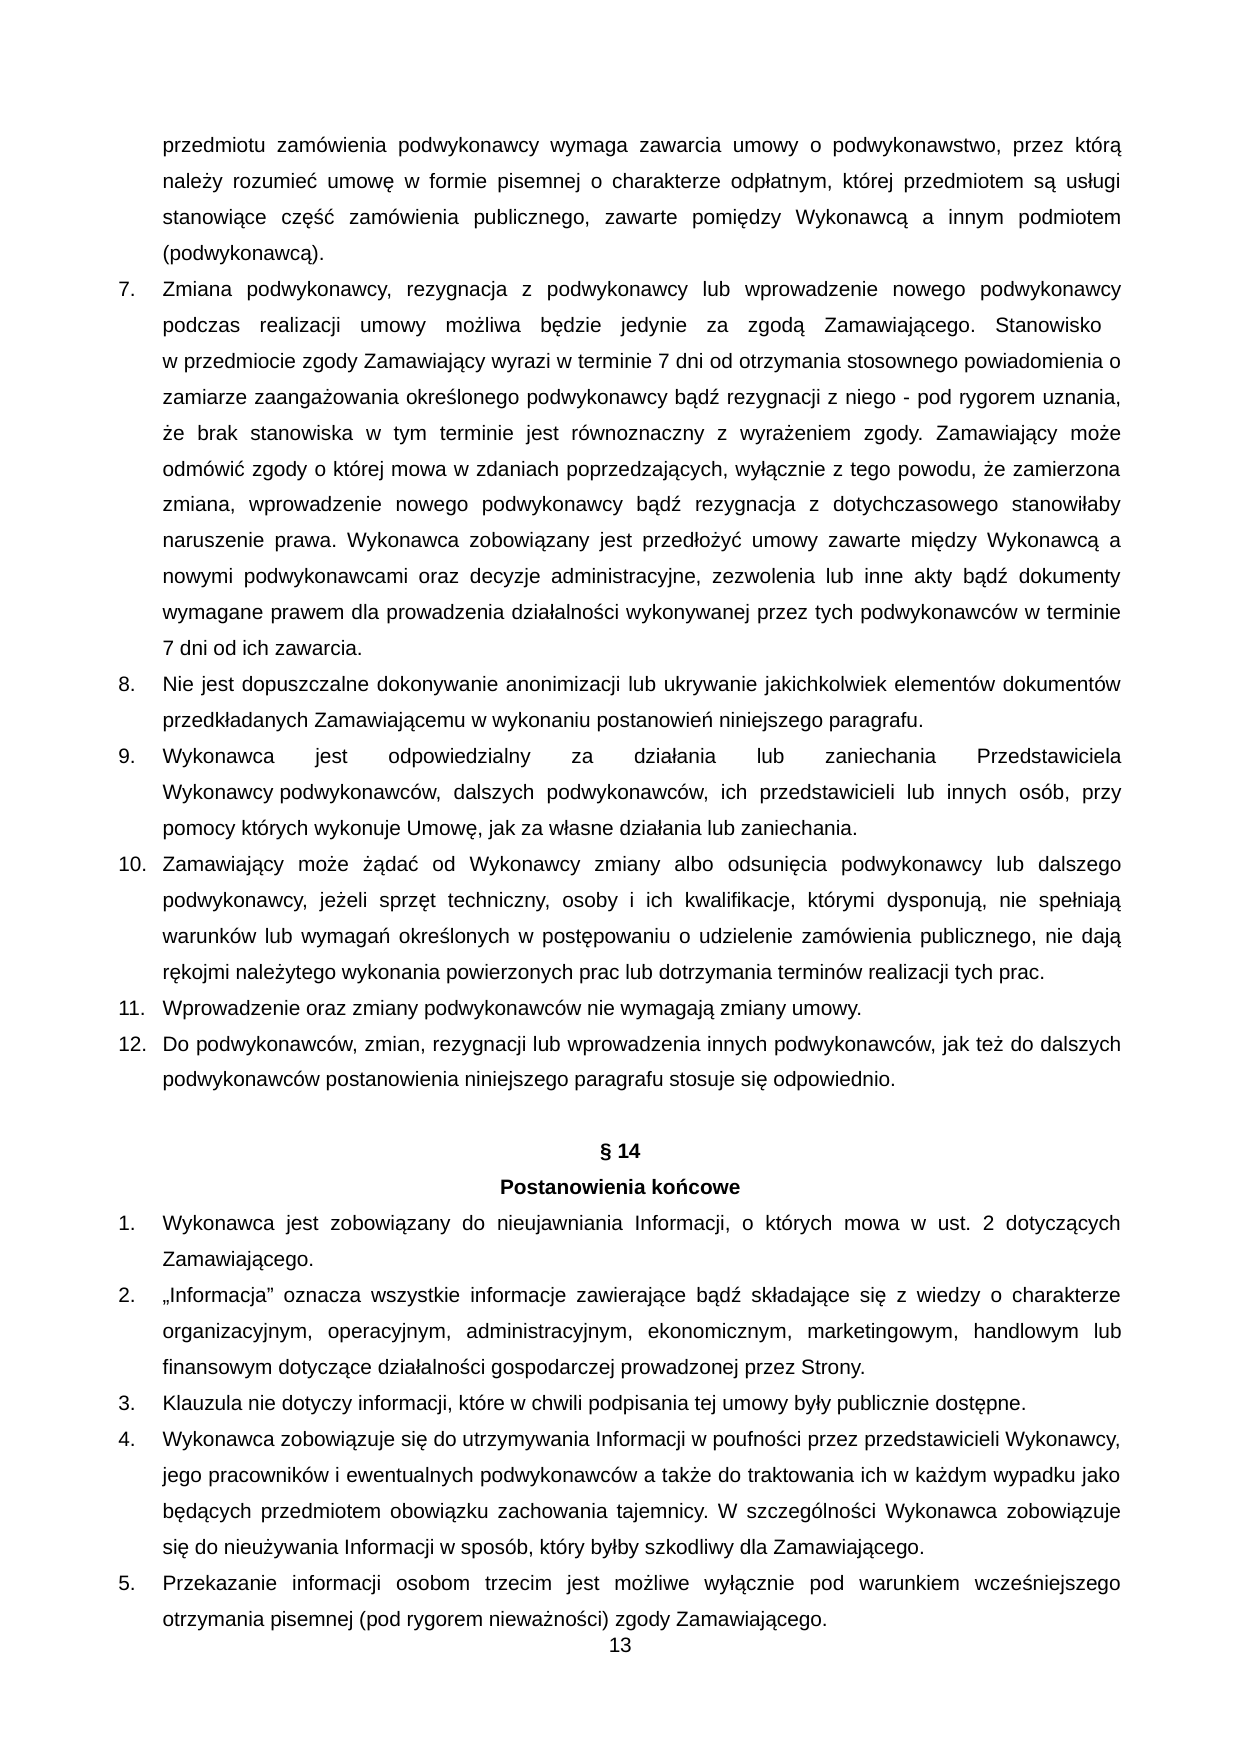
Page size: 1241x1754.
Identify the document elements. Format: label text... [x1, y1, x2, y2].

list Nie jest dopuszczalne dokonywanie anonimizacji lub ukrywanie jakichkolwiek elementów dokumentów przedkładanych Zamawiającemu w wykonaniu postanowień niniejszego paragrafu. [118, 672, 1122, 732]
text § 14 [118, 1139, 1122, 1163]
list Wprowadzenie oraz zmiany podwykonawców nie wymagają zmiany umowy. [118, 995, 1122, 1019]
list Do podwykonawców, zmian, rezygnacji lub wprowadzenia innych podwykonawców, jak też do dalszych podwykonawców postanowienia niniejszego paragrafu stosuje się odpowiednio. [118, 1031, 1122, 1091]
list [118, 133, 1122, 265]
list Wykonawca jest zobowiązany do nieujawniania Informacji, o których mowa w ust. 2 dotyczących Zamawiającego. [118, 1211, 1122, 1271]
list Zamawiający może żądać od Wykonawcy zmiany albo odsunięcia podwykonawcy lub dalszego podwykonawcy, jeżeli sprzęt techniczny, osoby i ich kwalifikacje, którymi dysponują, nie spełniają warunków lub wymagań określonych w postępowaniu o udzielenie zamówienia publicznego, nie dają rękojmi należytego wykonania powierzonych prac lub dotrzymania terminów realizacji tych prac. [118, 852, 1122, 983]
list Przekazanie informacji osobom trzecim jest możliwe wyłącznie pod warunkiem wcześniejszego otrzymania pisemnej (pod rygorem nieważności) zgody Zamawiającego. [118, 1570, 1122, 1630]
list Zmiana podwykonawcy, rezygnacja z podwykonawcy lub wprowadzenie nowego podwykonawcy podczas realizacji umowy możliwa będzie jedynie za zgodą Zamawiającego. Stanowisko w przedmiocie zgody Zamawiający wyrazi w terminie 7 dni od otrzymania stosownego powiadomienia o zamiarze zaangażowania określonego podwykonawcy bądź rezygnacji z niego - pod rygorem uznania, że brak stanowiska w tym terminie jest równoznaczny z wyrażeniem zgody. Zamawiający może odmówić zgody o której mowa w zdaniach poprzedzających, wyłącznie z tego powodu, że zamierzona zmiana, wprowadzenie nowego podwykonawcy bądź rezygnacja z dotychczasowego stanowiłaby naruszenie prawa. Wykonawca zobowiązany jest przedłożyć umowy zawarte między Wykonawcą a nowymi podwykonawcami oraz decyzje administracyjne, zezwolenia lub inne akty bądź dokumenty wymagane prawem dla prowadzenia działalności wykonywanej przez tych podwykonawców w terminie 7 dni od ich zawarcia. [118, 277, 1122, 660]
text Postanowienia końcowe [118, 1175, 1122, 1199]
list Wykonawca jest odpowiedzialny za działania lub zaniechania Przedstawiciela Wykonawcy podwykonawców, dalszych podwykonawców, ich przedstawicieli lub innych osób, przy pomocy których wykonuje Umowę, jak za własne działania lub zaniechania. [118, 744, 1122, 840]
list Klauzula nie dotyczy informacji, które w chwili podpisania tej umowy były publicznie dostępne. [118, 1391, 1122, 1415]
list „Informacja” oznacza wszystkie informacje zawierające bądź składające się z wiedzy o charakterze organizacyjnym, operacyjnym, administracyjnym, ekonomicznym, marketingowym, handlowym lub finansowym dotyczące działalności gospodarczej prowadzonej przez Strony. [118, 1283, 1122, 1379]
list Wykonawca zobowiązuje się do utrzymywania Informacji w poufności przez przedstawicieli Wykonawcy, jego pracowników i ewentualnych podwykonawców a także do traktowania ich w każdym wypadku jako będących przedmiotem obowiązku zachowania tajemnicy. W szczególności Wykonawca zobowiązuje się do nieużywania Informacji w sposób, który byłby szkodliwy dla Zamawiającego. [118, 1427, 1122, 1558]
